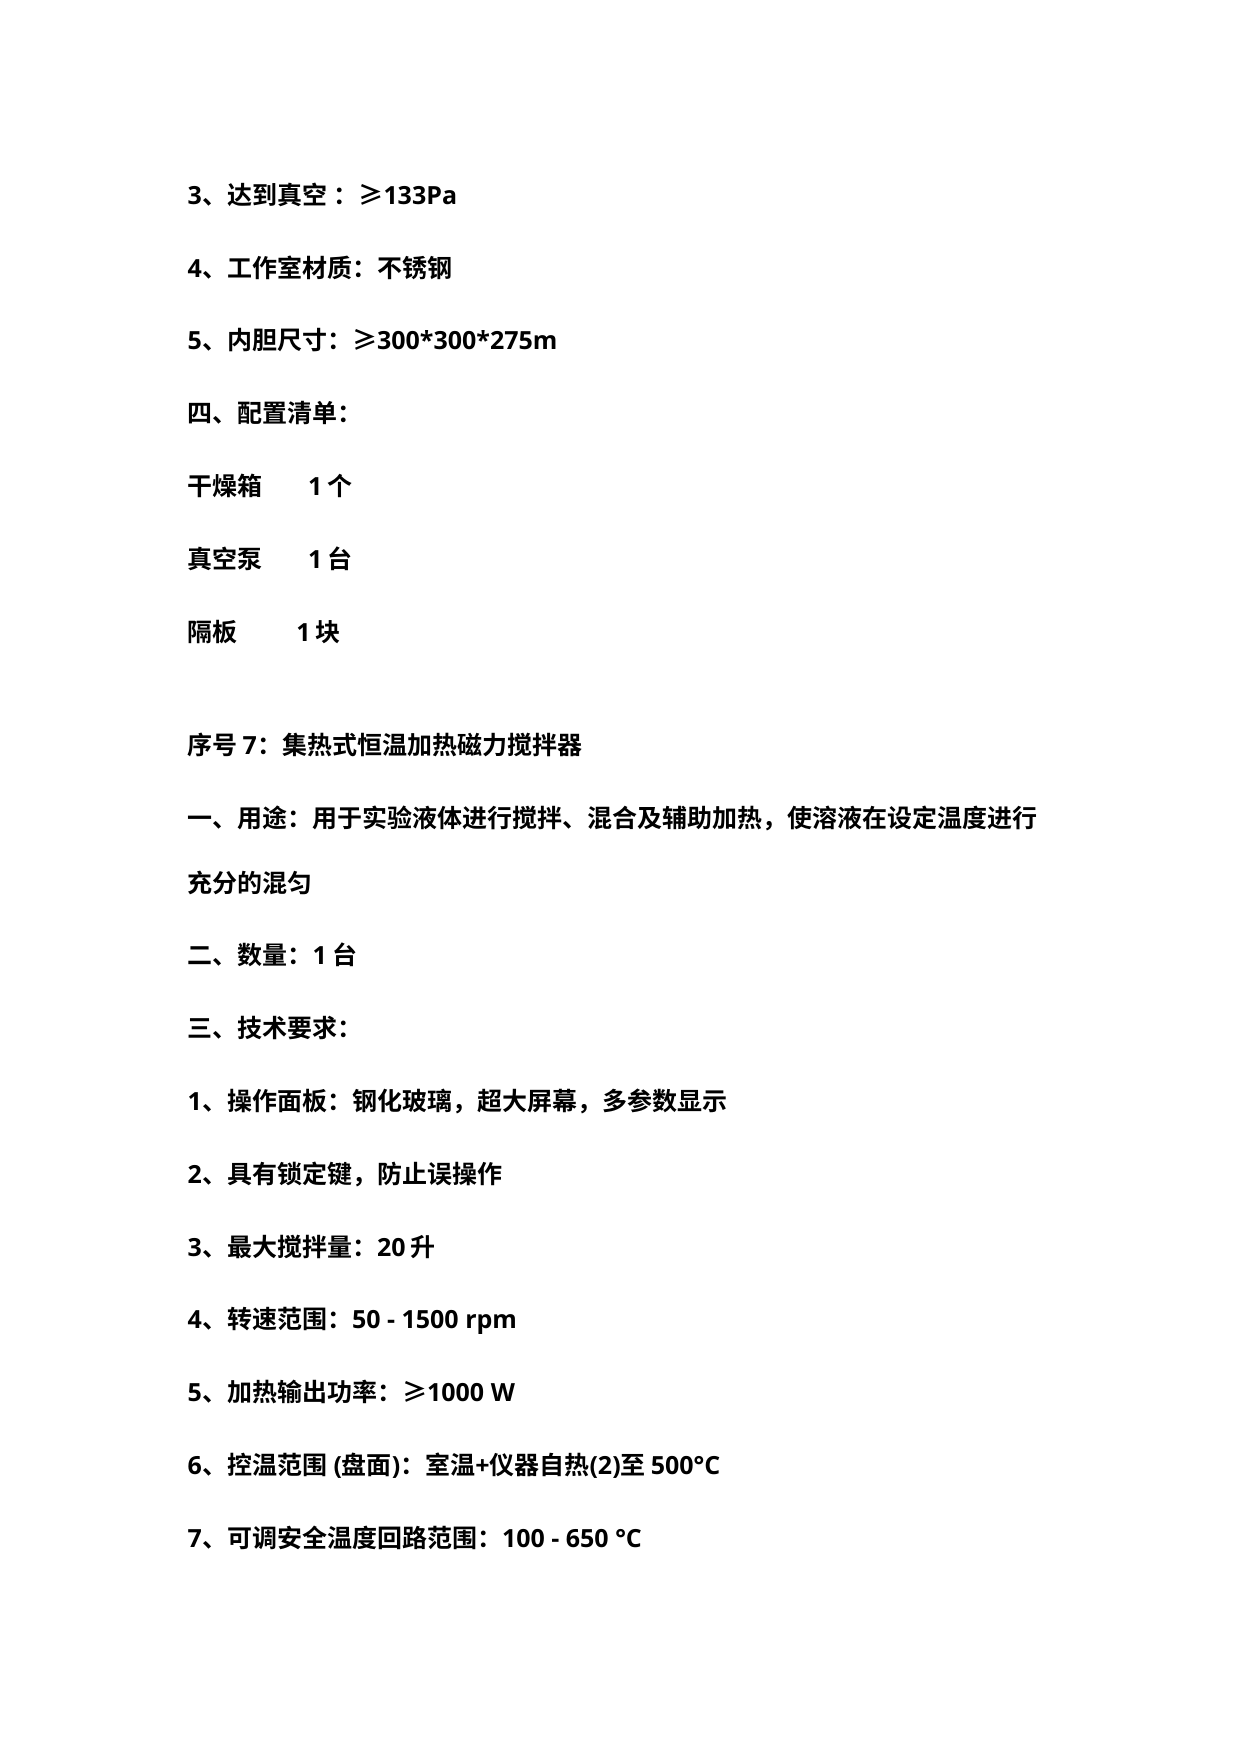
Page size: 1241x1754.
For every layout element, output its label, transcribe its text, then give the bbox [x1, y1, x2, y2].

text 2、具有锁定键，防止误操作 [187, 1141, 1053, 1206]
text 序号7：集热式恒温加热磁力搅拌器 [187, 712, 1053, 777]
text 1、操作面板：钢化玻璃，超大屏幕，多参数显示 [187, 1068, 1053, 1133]
text 隔板 1块 [187, 599, 1053, 664]
text 四、配置清单： [187, 380, 1053, 445]
text 干燥箱 1个 [187, 453, 1053, 518]
text 三、技术要求： [187, 995, 1053, 1060]
text 6、控温范围 (盘面)：室温+仪器自热(2)至500°C [187, 1432, 1053, 1497]
text 3、最大搅拌量：20升 [187, 1214, 1053, 1279]
text 7、可调安全温度回路范围：100 - 650 °C [187, 1505, 1053, 1570]
text 5、加热输出功率：≥1000 W [187, 1359, 1053, 1424]
text 真空泵 1台 [187, 526, 1053, 591]
text 4、转速范围：50 - 1500 rpm [187, 1287, 1053, 1352]
text 3、达到真空 ：≥133Pa [187, 162, 1053, 227]
text 一、用途：用于实验液体进行搅拌、混合及辅助加热，使溶液在设定温度进行充分的混匀 [187, 785, 1053, 915]
text 二、数量：1台 [187, 923, 1053, 988]
text 5、内胆尺寸：≥300*300*275m [187, 308, 1053, 373]
text 4、工作室材质：不锈钢 [187, 235, 1053, 300]
